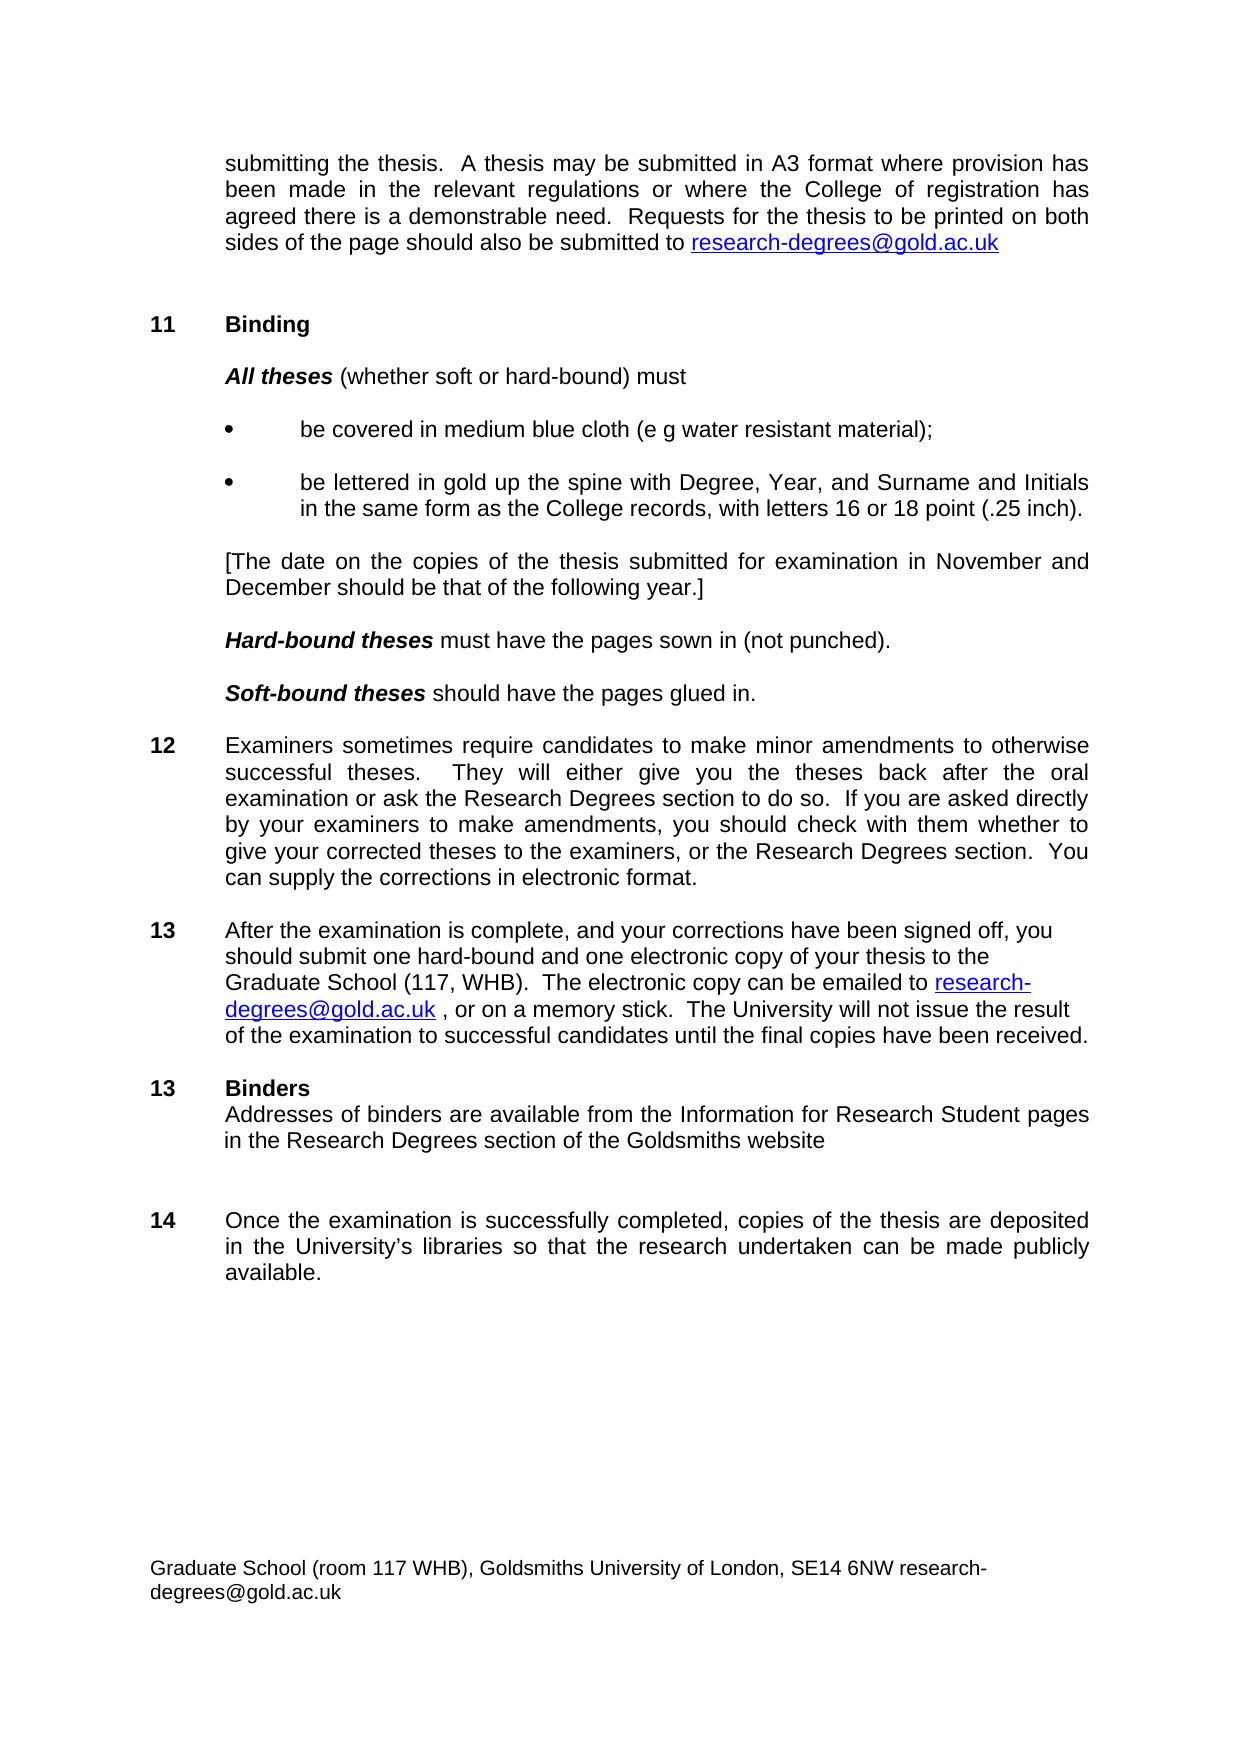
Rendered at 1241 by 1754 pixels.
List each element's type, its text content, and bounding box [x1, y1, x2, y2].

text 12 Examiners sometimes require candidates to make minor amendments to otherwise successful theses. They will either give you the theses back after the oral examination or ask the Research Degrees section to do so. If you are asked directly by your examiners to make amendments, you should check with them whether to give your corrected theses to the examiners, or the Research Degrees section. You can supply the corrections in electronic format. [150, 732, 1090, 890]
list be covered in medium blue cloth (e g water resistant material); [225, 416, 1090, 442]
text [150, 150, 1090, 255]
text All theses (whether soft or hard-bound) must [225, 363, 1090, 389]
text 13 After the examination is complete, and your corrections have been signed off, you should submit one hard-bound and one electronic copy of your thesis to the Graduate School (117, WHB). The electronic copy can be emailed to research-degrees@gold.ac.uk , or on a memory stick. The University will not issue the result of the examination to successful candidates until the final copies have been received. [150, 917, 1090, 1048]
text 11 Binding [150, 311, 1090, 337]
text Hard-bound theses must have the pages sown in (not punched). [225, 627, 1090, 653]
text Addresses of binders are available from the Information for Research Student pages in the Research Degrees section of the Goldsmiths website [224, 1101, 1090, 1154]
text 14 Once the examination is successfully completed, copies of the thesis are deposited in the University’s libraries so that the research undertaken can be made publicly available. [150, 1207, 1090, 1286]
text [The date on the copies of the thesis submitted for examination in November and December should be that of the following year.] [225, 548, 1090, 600]
list be lettered in gold up the spine with Degree, Year, and Surname and Initials in the same form as the College records, with letters 16 or 18 point (.25 inch). [225, 469, 1090, 521]
text Soft-bound theses should have the pages glued in. [225, 679, 1090, 706]
text 13 Binders [150, 1075, 1090, 1101]
